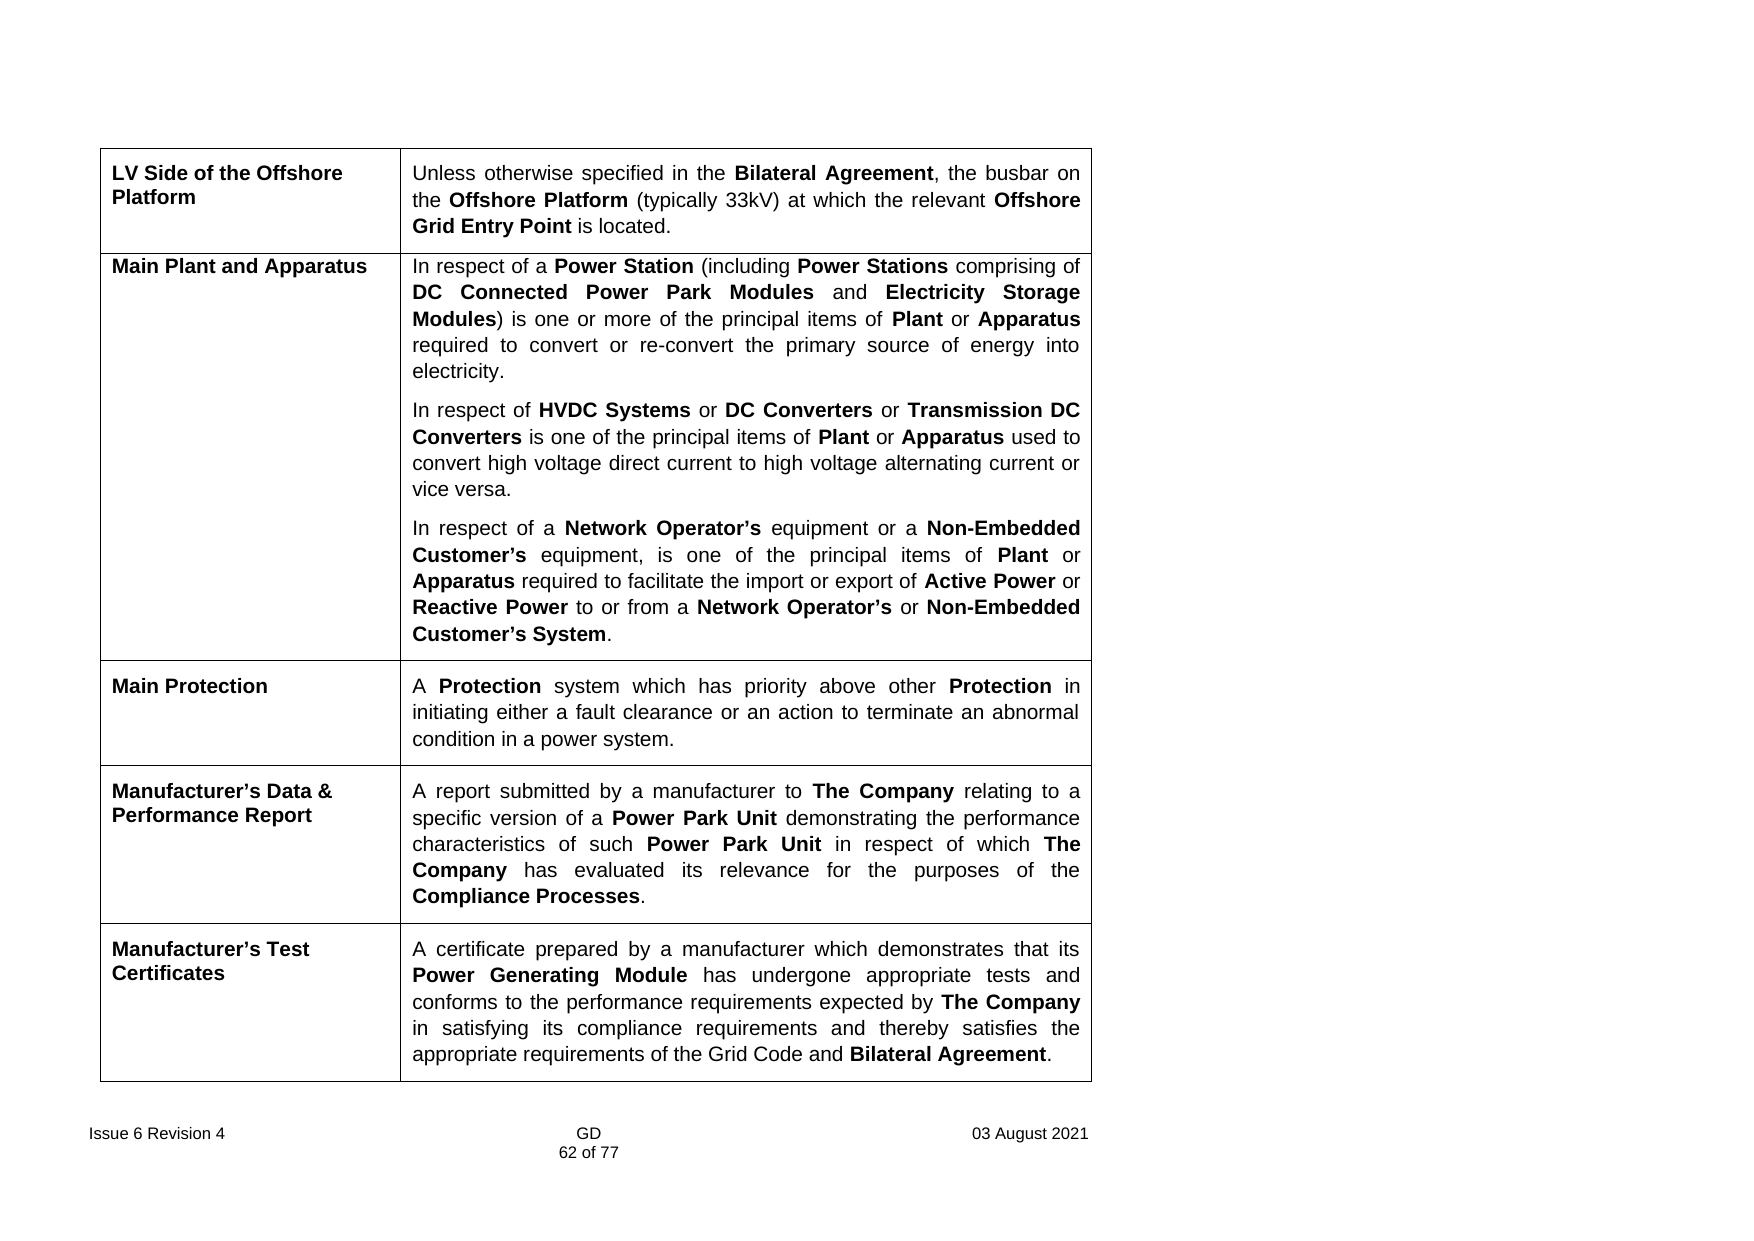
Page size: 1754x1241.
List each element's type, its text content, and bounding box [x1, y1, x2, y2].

table_cell Main Plant and Apparatus [101, 254, 400, 660]
table_cell In respect of a Power Station (including Power Stations comprising of DC Connected Power Park Modules and Electricity Storage Modules) is one or more of the principal items of Plant or Apparatus required to convert or re-convert the primary source of energy into electricity. In respect of HVDC Systems or DC Converters or Transmission DC Converters is one of the principal items of Plant or Apparatus used to convert high voltage direct current to high voltage alternating current or vice versa. In respect of a Network Operator’s equipment or a Non-Embedded Customer’s equipment, is one of the principal items of Plant or Apparatus required to facilitate the import or export of Active Power or Reactive Power to or from a Network Operator’s or Non-Embedded Customer’s System. [401, 254, 1091, 660]
table_cell Unless otherwise specified in the Bilateral Agreement, the busbar on the Offshore Platform (typically 33kV) at which the relevant Offshore Grid Entry Point is located. [401, 149, 1091, 253]
table_cell A certificate prepared by a manufacturer which demonstrates that its Power Generating Module has undergone appropriate tests and conforms to the performance requirements expected by The Company in satisfying its compliance requirements and thereby satisfies the appropriate requirements of the Grid Code and Bilateral Agreement. [401, 924, 1091, 1081]
table_cell Manufacturer’s Data & Performance Report [101, 766, 400, 923]
table_cell LV Side of the Offshore Platform [101, 149, 400, 253]
table_cell A Protection system which has priority above other Protection in initiating either a fault clearance or an action to terminate an abnormal condition in a power system. [401, 661, 1091, 765]
table_cell A report submitted by a manufacturer to The Company relating to a specific version of a Power Park Unit demonstrating the performance characteristics of such Power Park Unit in respect of which The Company has evaluated its relevance for the purposes of the Compliance Processes. [401, 766, 1091, 923]
table_cell Main Protection [101, 661, 400, 765]
table_cell Manufacturer’s Test Certificates [101, 924, 400, 1081]
